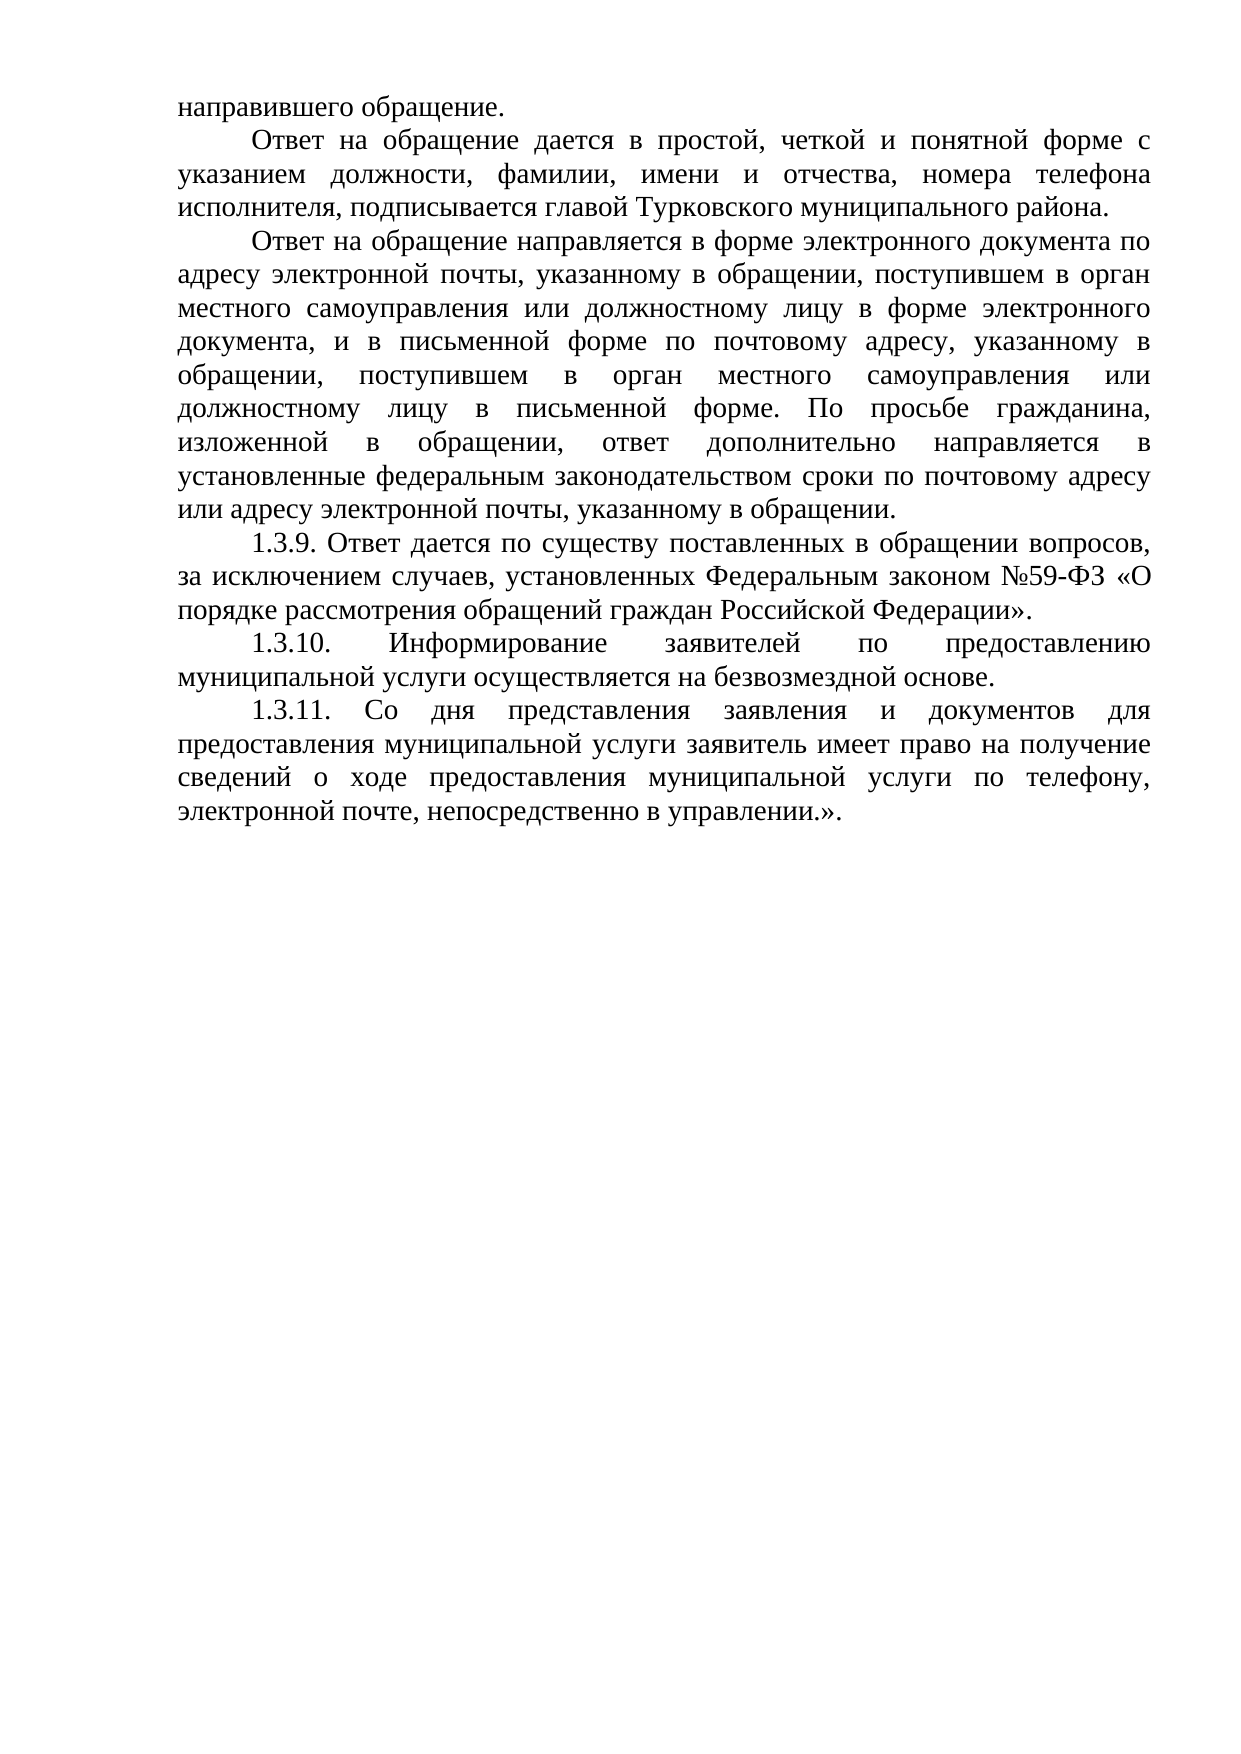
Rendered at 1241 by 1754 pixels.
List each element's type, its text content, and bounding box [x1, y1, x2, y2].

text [177, 89, 1152, 122]
text 1.3.9. Ответ дается по существу поставленных в обращении вопросов, за исключением случаев, установленных Федеральным законом №59-ФЗ «О порядке рассмотрения обращений граждан Российской Федерации». [177, 525, 1152, 625]
text 1.3.10. Информирование заявителей по предоставлению муниципальной услуги осуществляется на безвозмездной основе. [177, 625, 1152, 692]
text Ответ на обращение направляется в форме электронного документа по адресу электронной почты, указанному в обращении, поступившем в орган местного самоуправления или должностному лицу в форме электронного документа, и в письменной форме по почтовому адресу, указанному в обращении, поступившем в орган местного самоуправления или должностному лицу в письменной форме. По просьбе гражданина, изложенной в обращении, ответ дополнительно направляется в установленные федеральным законодательством сроки по почтовому адресу или адресу электронной почты, указанному в обращении. [177, 223, 1152, 525]
text Ответ на обращение дается в простой, четкой и понятной форме с указанием должности, фамилии, имени и отчества, номера телефона исполнителя, подписывается главой Турковского муниципального района. [177, 122, 1152, 223]
text 1.3.11. Со дня представления заявления и документов для предоставления муниципальной услуги заявитель имеет право на получение сведений о ходе предоставления муниципальной услуги по телефону, электронной почте, непосредственно в управлении.». [177, 692, 1152, 827]
